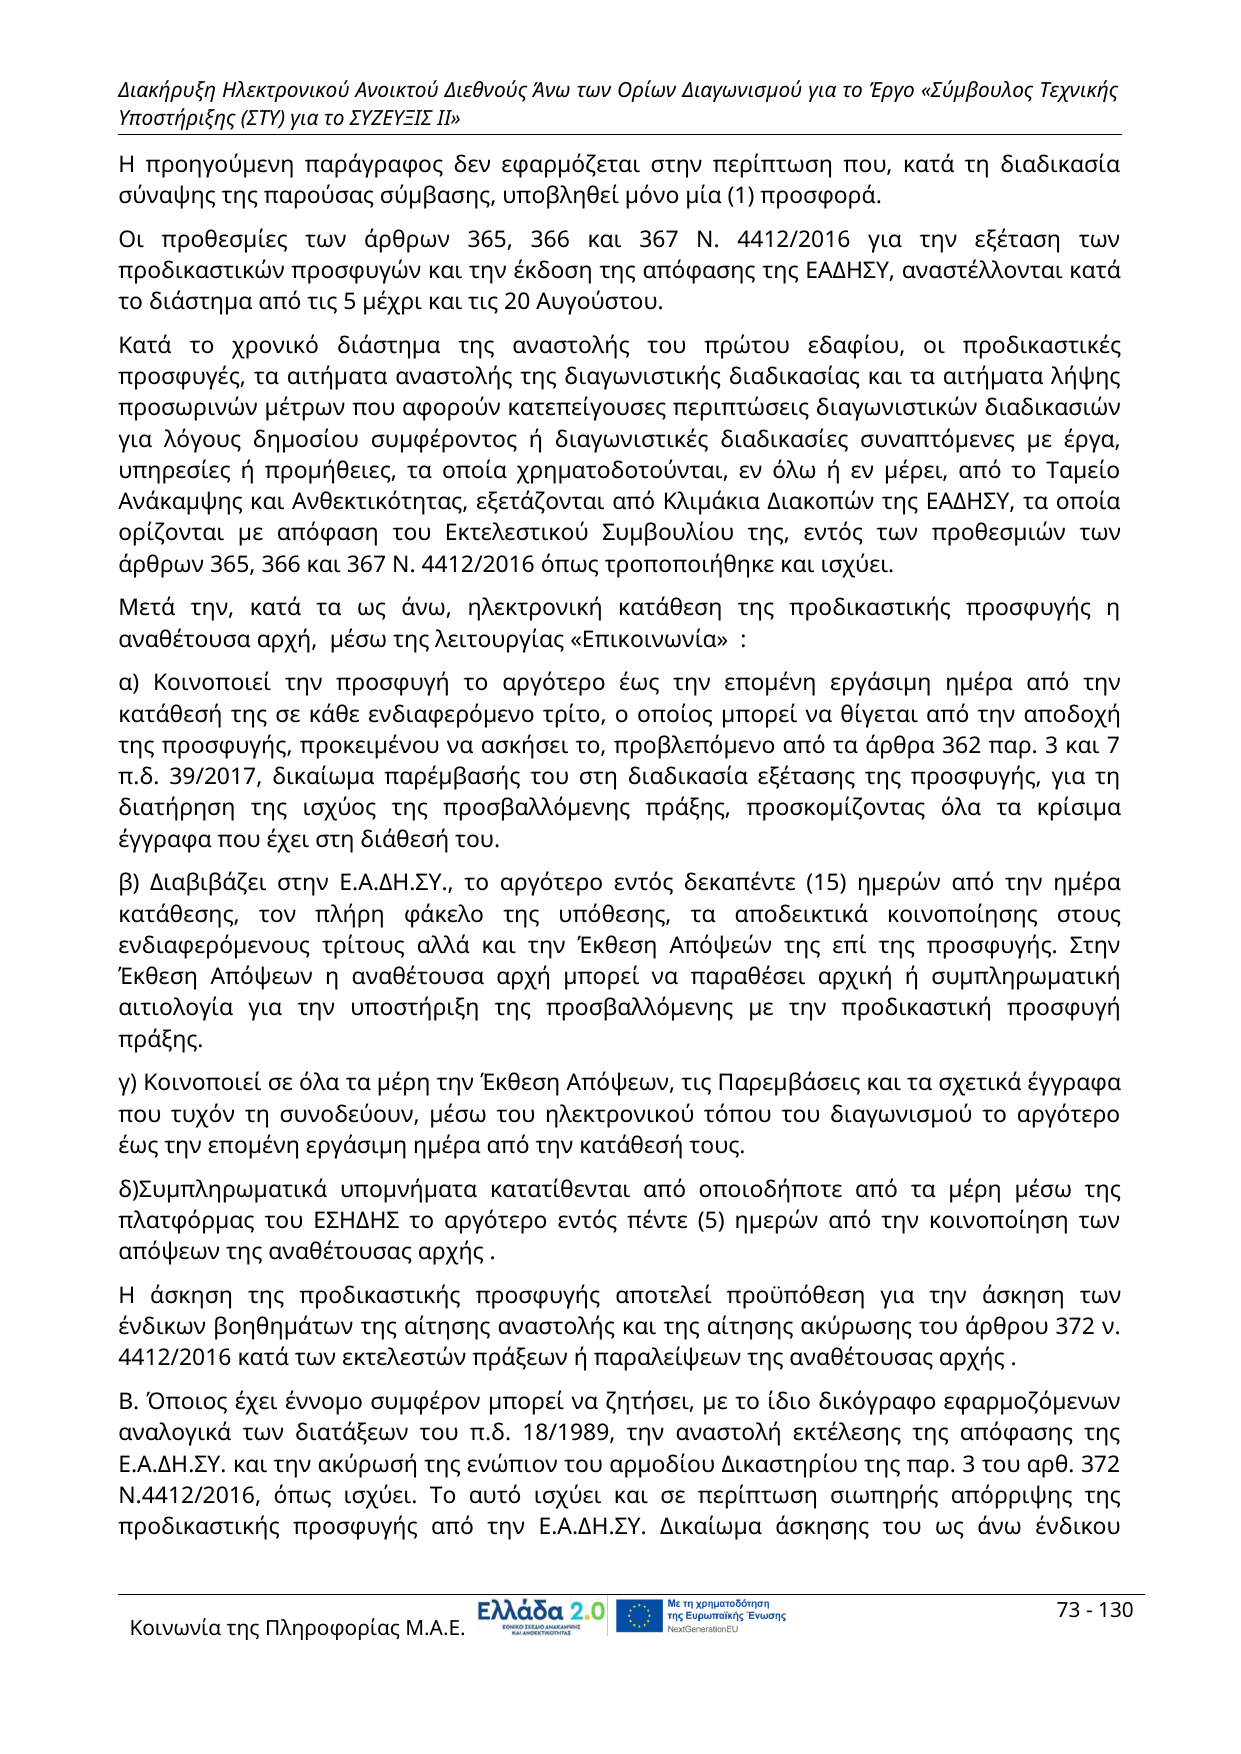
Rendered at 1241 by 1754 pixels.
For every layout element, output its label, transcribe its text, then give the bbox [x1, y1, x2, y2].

picture [476, 1595, 791, 1636]
text Μετά την, κατά τα ως άνω, ηλεκτρονική κατάθεση της προδικαστικής προσφυγής η αναθέτουσα αρχή, μέσω της λειτουργίας «Επικοινωνία» : [118, 591, 1122, 654]
text Η άσκηση της προδικαστικής προσφυγής αποτελεί προϋπόθεση για την άσκηση των ένδικων βοηθημάτων της αίτησης αναστολής και της αίτησης ακύρωσης του άρθρου 372 ν. 4412/2016 κατά των εκτελεστών πράξεων ή παραλείψεων της αναθέτουσας αρχής . [118, 1279, 1122, 1372]
text γ) Κοινοποιεί σε όλα τα μέρη την Έκθεση Απόψεων, τις Παρεμβάσεις και τα σχετικά έγγραφα που τυχόν τη συνοδεύουν, μέσω του ηλεκτρονικού τόπου του διαγωνισμού το αργότερο έως την επομένη εργάσιμη ημέρα από την κατάθεσή τους. [118, 1066, 1122, 1160]
text α) Κοινοποιεί την προσφυγή το αργότερο έως την επομένη εργάσιμη ημέρα από την κατάθεσή της σε κάθε ενδιαφερόμενο τρίτο, ο οποίος μπορεί να θίγεται από την αποδοχή της προσφυγής, προκειμένου να ασκήσει το, προβλεπόμενο από τα άρθρα 362 παρ. 3 και 7 π.δ. 39/2017, δικαίωμα παρέμβασής του στη διαδικασία εξέτασης της προσφυγής, για τη διατήρηση της ισχύος της προσβαλλόμενης πράξης, προσκομίζοντας όλα τα κρίσιμα έγγραφα που έχει στη διάθεσή του. [118, 666, 1122, 854]
text Οι προθεσμίες των άρθρων 365, 366 και 367 Ν. 4412/2016 για την εξέταση των προδικαστικών προσφυγών και την έκδοση της απόφασης της ΕΑΔΗΣΥ, αναστέλλονται κατά το διάστημα από τις 5 μέχρι και τις 20 Αυγούστου. [118, 222, 1122, 316]
text Κατά το χρονικό διάστημα της αναστολής του πρώτου εδαφίου, οι προδικαστικές προσφυγές, τα αιτήματα αναστολής της διαγωνιστικής διαδικασίας και τα αιτήματα λήψης προσωρινών μέτρων που αφορούν κατεπείγουσες περιπτώσεις διαγωνιστικών διαδικασιών για λόγους δημοσίου συμφέροντος ή διαγωνιστικές διαδικασίες συναπτόμενες με έργα, υπηρεσίες ή προμήθειες, τα οποία χρηματοδοτούνται, εν όλω ή εν μέρει, από το Ταμείο Ανάκαμψης και Ανθεκτικότητας, εξετάζονται από Κλιμάκια Διακοπών της ΕΑΔΗΣΥ, τα οποία ορίζονται με απόφαση του Εκτελεστικού Συμβουλίου της, εντός των προθεσμιών των άρθρων 365, 366 και 367 Ν. 4412/2016 όπως τροποποιήθηκε και ισχύει. [118, 329, 1122, 579]
text β) Διαβιβάζει στην Ε.Α.ΔΗ.ΣΥ., το αργότερο εντός δεκαπέντε (15) ημερών από την ημέρα κατάθεσης, τον πλήρη φάκελο της υπόθεσης, τα αποδεικτικά κοινοποίησης στους ενδιαφερόμενους τρίτους αλλά και την Έκθεση Απόψεών της επί της προσφυγής. Στην Έκθεση Απόψεων η αναθέτουσα αρχή μπορεί να παραθέσει αρχική ή συμπληρωματική αιτιολογία για την υποστήριξη της προσβαλλόμενης με την προδικαστική προσφυγή πράξης. [118, 866, 1122, 1054]
text Η προηγούμενη παράγραφος δεν εφαρμόζεται στην περίπτωση που, κατά τη διαδικασία σύναψης της παρούσας σύμβασης, υποβληθεί μόνο μία (1) προσφορά. [118, 147, 1122, 210]
text δ)Συμπληρωματικά υπομνήματα κατατίθενται από οποιοδήποτε από τα μέρη μέσω της πλατφόρμας του ΕΣΗΔΗΣ το αργότερο εντός πέντε (5) ημερών από την κοινοποίηση των απόψεων της αναθέτουσας αρχής . [118, 1172, 1122, 1266]
